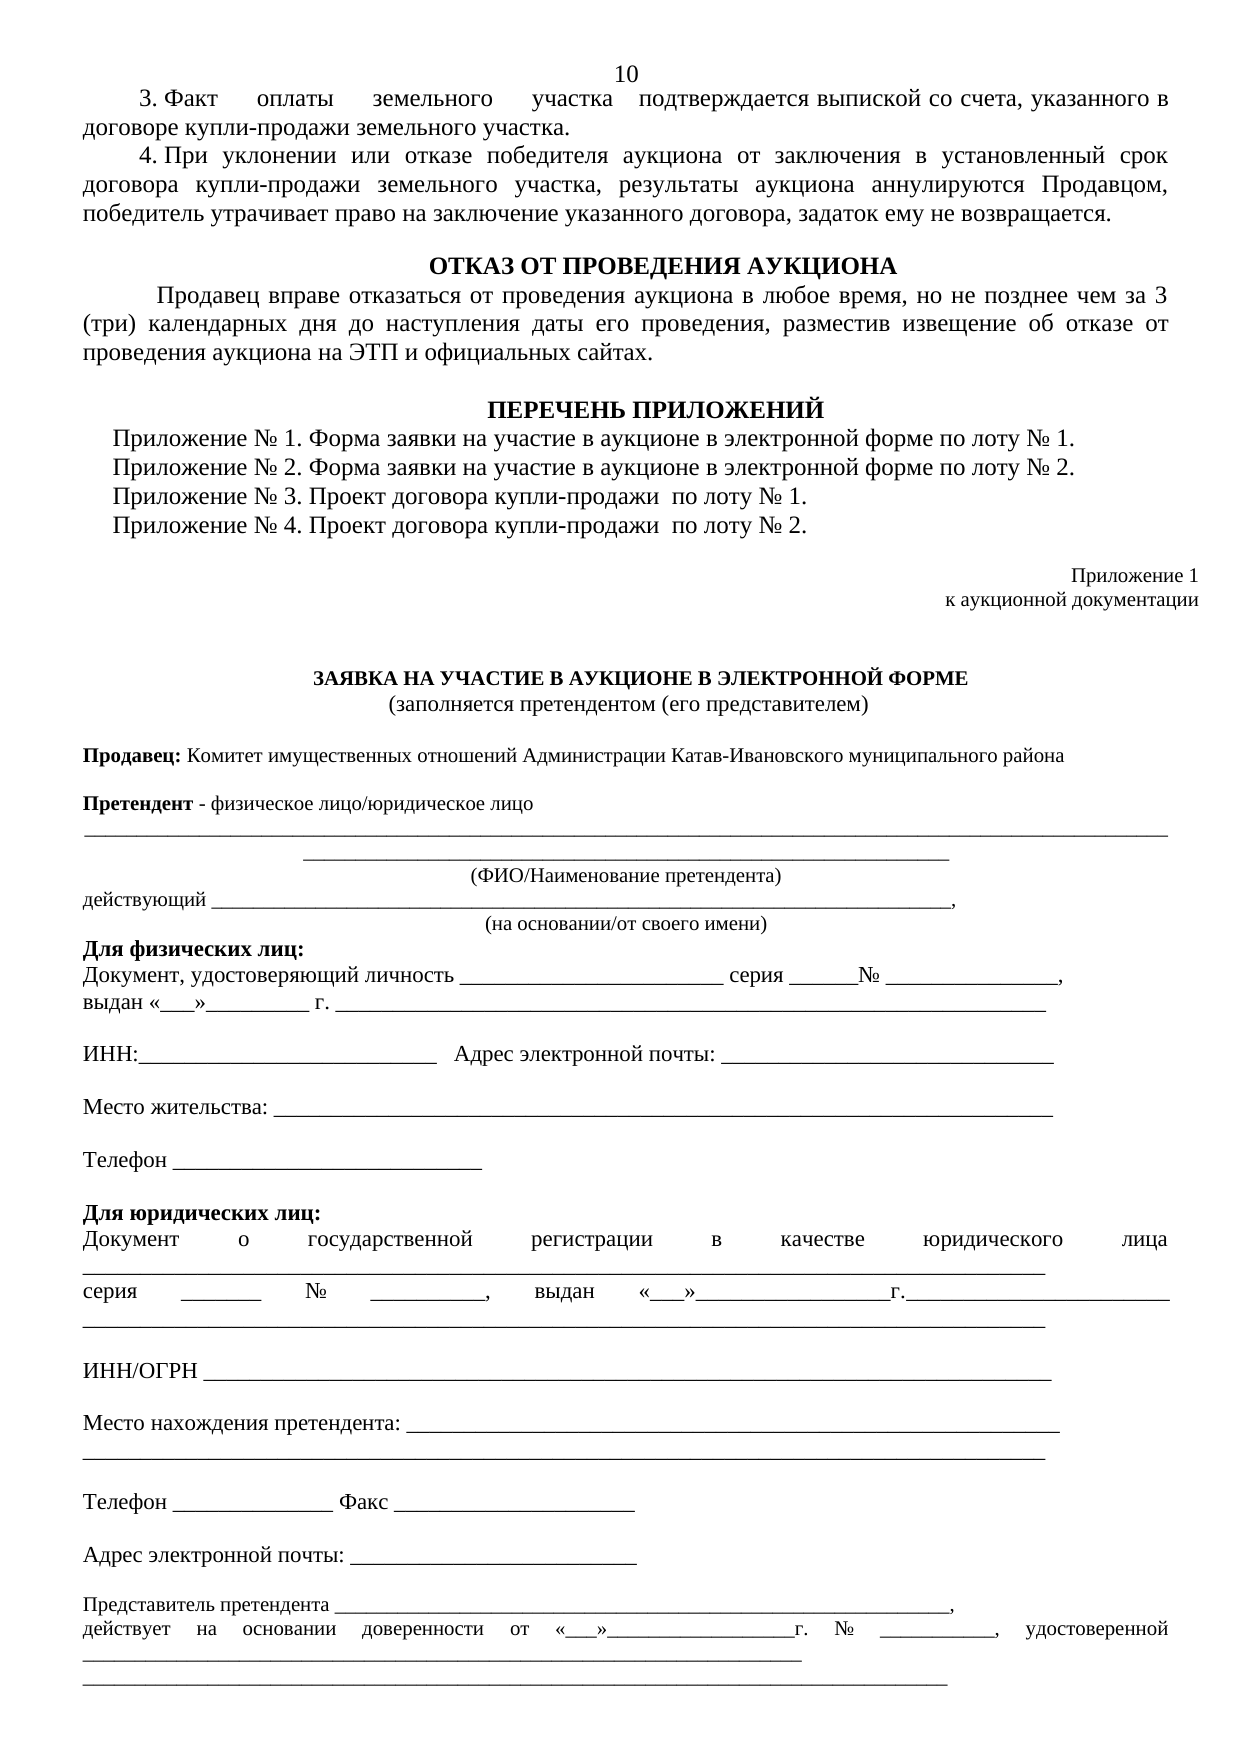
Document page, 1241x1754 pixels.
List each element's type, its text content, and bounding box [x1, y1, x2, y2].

text Место жительства: ____________________________________________________________________ [83, 1093, 1169, 1119]
text действует на основании доверенности от «___»__________________г. № ___________, удостоверенной _____________________________________________________________________ [83, 1616, 1169, 1664]
text (ФИО/Наименование претендента) [83, 863, 1169, 887]
text Приложение № 1. Форма заявки на участие в аукционе в электронной форме по лоту № 1. [112, 423, 1169, 452]
text Документ о государственной регистрации в качестве юридического лица ____________________________________________________________________________________ [83, 1225, 1169, 1278]
text Приложение 1 [24, 562, 1199, 587]
text ИНН:__________________________ Адрес электронной почты: _____________________________ [83, 1040, 1169, 1067]
text (на основании/от своего имени) [83, 911, 1169, 935]
text Приложение № 3. Проект договора купли-продажи по лоту № 1. [112, 481, 1169, 510]
text Продавец вправе отказаться от проведения аукциона в любое время, но не позднее чем за 3 (три) календарных дня до наступления даты его проведения, разместив извещение об отказе от проведения аукциона на ЭТП и официальных сайтах. [83, 280, 1169, 366]
text Претендент - физическое лицо/юридическое лицо [83, 791, 1169, 815]
text Приложение № 2. Форма заявки на участие в аукционе в электронной форме по лоту № 2. [112, 452, 1169, 481]
text ______________________________________________________________________________________________________________________________________________________________________ [83, 815, 1169, 863]
text Для юридических лиц: [83, 1198, 1169, 1225]
text Приложение № 4. Проект договора купли-продажи по лоту № 2. [112, 510, 1169, 538]
text к аукционной документации [24, 587, 1199, 611]
text 3. Факт оплаты земельного участка подтверждается выпиской со счета, указанного в договоре купли-продажи земельного участка. [83, 83, 1169, 141]
text ЗАЯВКА НА УЧАСТИЕ В АУКЦИОНЕ В ЭЛЕКТРОННОЙ ФОРМЕ [53, 666, 1199, 690]
text серия _______ № __________, выдан «___»_________________г._______________________ ____________________________________________________________________________________ [83, 1278, 1169, 1330]
text ____________________________________________________________________________________ [83, 1436, 1169, 1462]
text ПЕРЕЧЕНЬ ПРИЛОЖЕНИЙ [83, 395, 1169, 423]
text Документ, удостоверяющий личность _______________________ серия ______№ _______________, [83, 961, 1169, 988]
text действующий _______________________________________________________________________, [83, 887, 1169, 911]
text Представитель претендента ___________________________________________________________, [83, 1592, 1169, 1616]
text Телефон ___________________________ [83, 1146, 1169, 1172]
text Для физических лиц: [83, 935, 1169, 961]
text Продавец: Комитет имущественных отношений Администрации Катав-Ивановского муниципального района [83, 742, 1169, 767]
text Место нахождения претендента: _________________________________________________________ [83, 1409, 1169, 1436]
text ___________________________________________________________________________________ [83, 1664, 1169, 1688]
text (заполняется претендентом (его представителем) [83, 690, 1169, 716]
text выдан «___»_________ г. ______________________________________________________________ [83, 988, 1169, 1014]
text Адрес электронной почты: _________________________ [83, 1541, 1169, 1567]
text Телефон ______________ Факс _____________________ [83, 1488, 1169, 1515]
text ИНН/ОГРН __________________________________________________________________________ [83, 1357, 1169, 1383]
text ОТКАЗ ОТ ПРОВЕДЕНИЯ АУКЦИОНА [83, 251, 1169, 280]
text 4. При уклонении или отказе победителя аукциона от заключения в установленный срок договора купли-продажи земельного участка, результаты аукциона аннулируются Продавцом, победитель утрачивает право на заключение указанного договора, задаток ему не возвращается. [83, 141, 1169, 227]
